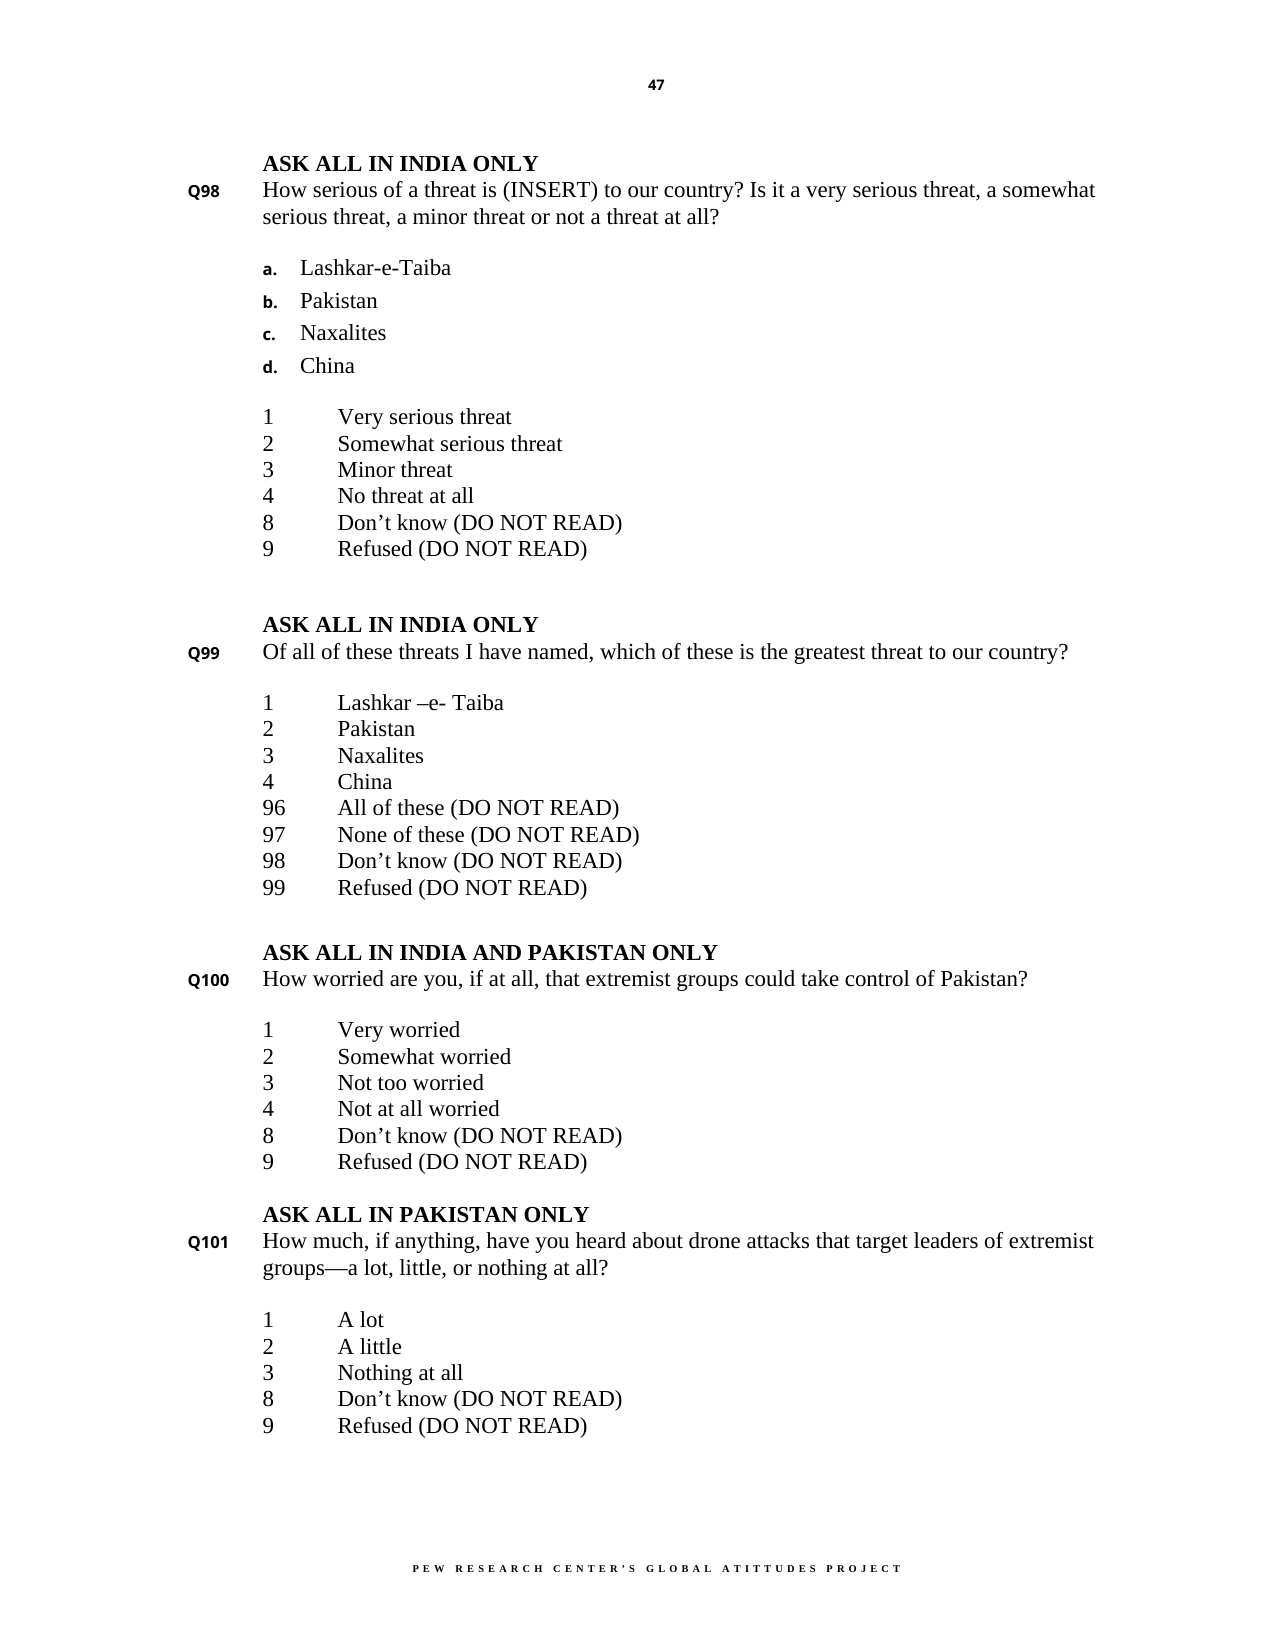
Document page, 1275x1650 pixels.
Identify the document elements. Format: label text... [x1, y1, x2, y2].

list d. China [262, 352, 1125, 378]
text 2 Pakistan [262, 715, 1125, 742]
text 2 A little [262, 1333, 1125, 1359]
text Q99 Of all of these threats I have named, which of these is the greatest threat to our country? [187, 638, 1125, 664]
text ASK ALL IN INDIA ONLY [262, 150, 1125, 176]
text 3 Naxalites [262, 742, 1125, 768]
text 1 Lashkar –e- Taiba [187, 689, 1125, 715]
text 98 Don’t know (DO NOT READ) [262, 847, 1125, 873]
text ASK ALL IN PAKISTAN ONLY [187, 1201, 1125, 1227]
text 2 Somewhat worried [262, 1043, 1125, 1069]
text 1 A lot [262, 1306, 1125, 1333]
text 8 Don’t know (DO NOT READ) [262, 1385, 1125, 1412]
text 1 Very worried [262, 1016, 1125, 1043]
text 4 No threat at all [262, 482, 1125, 509]
text 9 Refused (DO NOT READ) [262, 1148, 1125, 1174]
text Q101 How much, if anything, have you heard about drone attacks that target leaders of extremist groups—a lot, little, or nothing at all? [187, 1227, 1125, 1280]
list a. Lashkar-e-Taiba [262, 254, 1125, 280]
text 99 Refused (DO NOT READ) [262, 873, 1125, 900]
text 4 Not at all worried [262, 1096, 1125, 1122]
text 9 Refused (DO NOT READ) [262, 1412, 1125, 1438]
text ASK ALL IN INDIA ONLY [262, 611, 1125, 638]
text Q100 How worried are you, if at all, that extremist groups could take control of Pakistan? [187, 965, 1125, 991]
text 3 Nothing at all [262, 1359, 1125, 1385]
text 9 Refused (DO NOT READ) [262, 535, 1125, 561]
text 97 None of these (DO NOT READ) [262, 821, 1125, 847]
text 3 Not too worried [262, 1069, 1125, 1096]
text 96 All of these (DO NOT READ) [262, 794, 1125, 821]
list c. Naxalites [262, 319, 1125, 346]
text 4 China [262, 768, 1125, 794]
text 8 Don’t know (DO NOT READ) [262, 509, 1125, 535]
text 2 Somewhat serious threat [262, 429, 1125, 456]
list b. Pakistan [262, 287, 1125, 313]
text 1 Very serious threat [262, 403, 1125, 429]
text Q98 How serious of a threat is (INSERT) to our country? Is it a very serious threat, a somewhat serious threat, a minor threat or not a threat at all? [187, 176, 1125, 229]
text 3 Minor threat [262, 456, 1125, 482]
text 8 Don’t know (DO NOT READ) [262, 1122, 1125, 1148]
text ASK ALL IN INDIA AND PAKISTAN ONLY [262, 939, 1125, 965]
